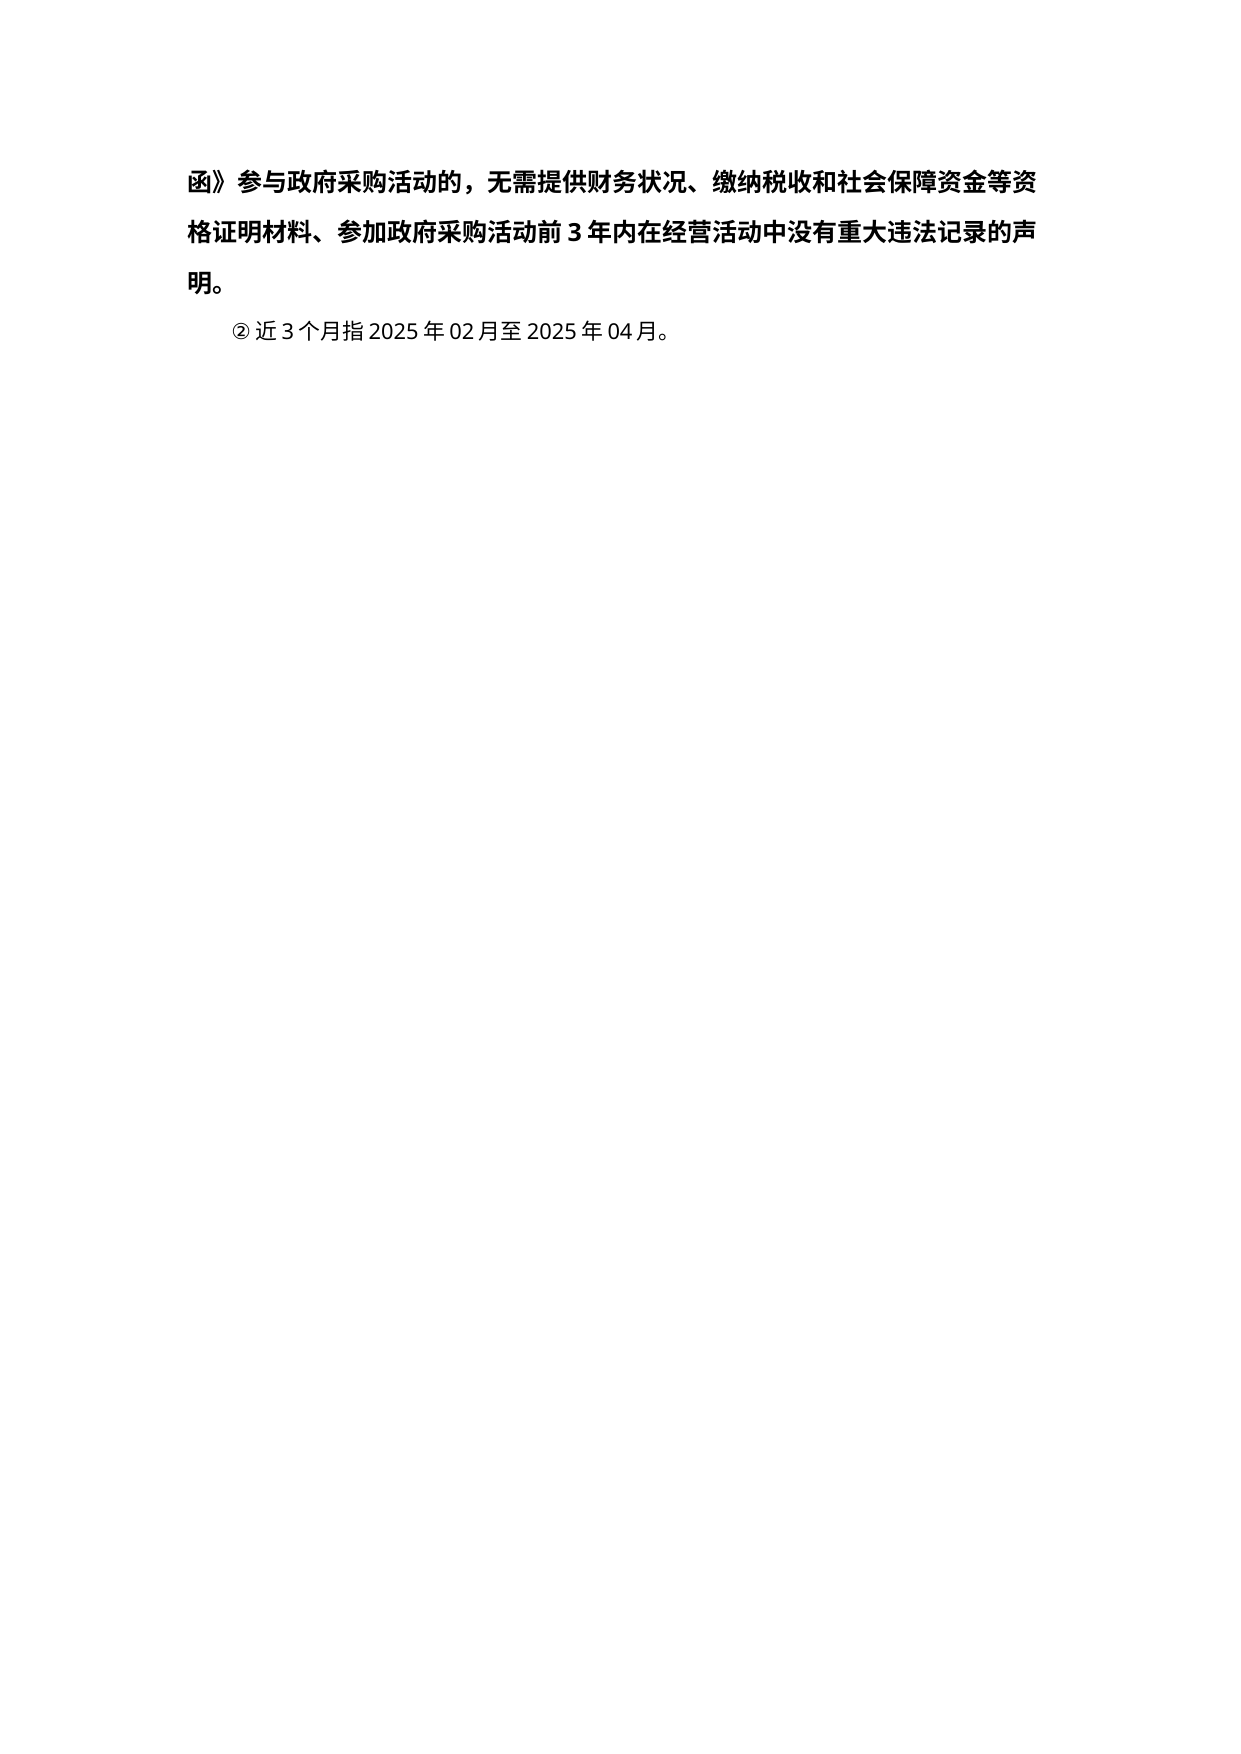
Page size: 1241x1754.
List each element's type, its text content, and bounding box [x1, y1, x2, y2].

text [187, 162, 1053, 300]
text ②近3个月指2025年02月至2025年04月。 [187, 314, 1053, 346]
